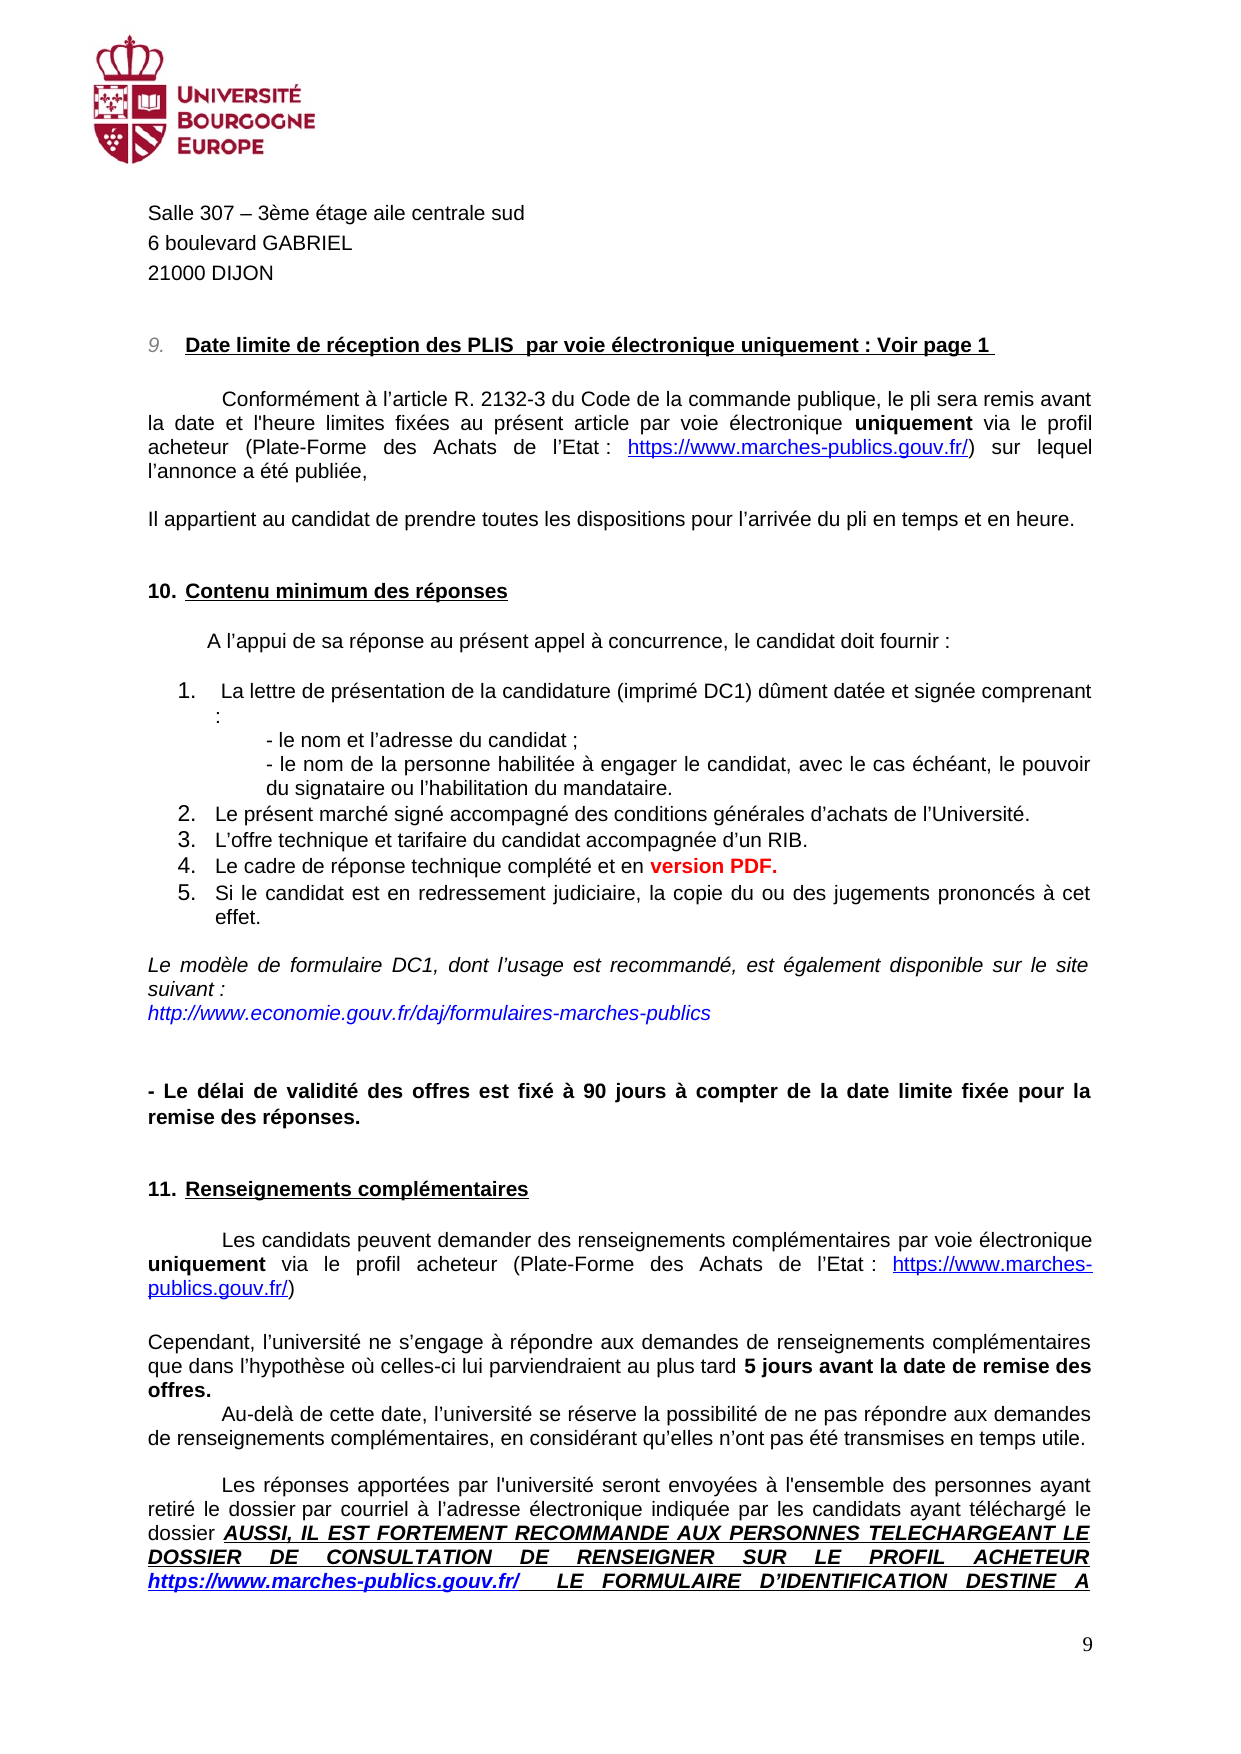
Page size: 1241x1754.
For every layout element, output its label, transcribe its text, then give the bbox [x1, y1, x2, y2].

list Si le candidat est en redressement judiciaire, la copie du ou des jugements prononcés à cet effet. [177, 878, 1092, 929]
text Conformément à l’article R. 2132-3 du Code de la commande publique, le pli sera remis avant la date et l'heure limites fixées au présent article par voie électronique uniquement via le profil acheteur (Plate-Forme des Achats de l’Etat : https://www.marches-publics.gouv.fr/) sur lequel l’annonce a été publiée, [148, 387, 1092, 483]
text A l’appui de sa réponse au présent appel à concurrence, le candidat doit fournir : [148, 629, 1092, 653]
text Cependant, l’université ne s’engage à répondre aux demandes de renseignements complémentaires que dans l’hypothèse où celles-ci lui parviendraient au plus tard 5 jours avant la date de remise des offres. [148, 1329, 1092, 1401]
list Le modèle de formulaire DC1, dont l’usage est recommandé, est également disponible sur le site suivant : [148, 953, 1092, 1001]
text - Le délai de validité des offres est fixé à 90 jours à compter de la date limite fixée pour la remise des réponses. [148, 1079, 1092, 1129]
picture [61, 9, 340, 180]
text 21000 DIJON [148, 261, 1092, 285]
list La lettre de présentation de la candidature (imprimé DC1) dûment datée et signée comprenant : [177, 677, 1092, 728]
text 6 boulevard GABRIEL [148, 231, 1092, 255]
list Le cadre de réponse technique complété et en version PDF. [177, 852, 1092, 878]
text Salle 307 – 3ème étage aile centrale sud [148, 201, 1092, 225]
list Le présent marché signé accompagné des conditions générales d’achats de l’Université. [177, 799, 1092, 826]
text Au-delà de cette date, l’université se réserve la possibilité de ne pas répondre aux demandes de renseignements complémentaires, en considérant qu’elles n’ont pas été transmises en temps utile. [148, 1401, 1092, 1449]
list http://www.economie.gouv.fr/daj/formulaires-marches-publics [148, 1001, 1092, 1025]
text Il appartient au candidat de prendre toutes les dispositions pour l’arrivée du pli en temps et en heure. [148, 507, 1092, 531]
text Les candidats peuvent demander des renseignements complémentaires par voie électronique uniquement via le profil acheteur (Plate-Forme des Achats de l’Etat : https://www.marches-publics.gouv.fr/) [148, 1227, 1092, 1299]
list Renseignements complémentaires [148, 1177, 1092, 1201]
list Contenu minimum des réponses [148, 579, 1092, 603]
text - le nom de la personne habilitée à engager le candidat, avec le cas échéant, le pouvoir du signataire ou l’habilitation du mandataire. [266, 752, 1092, 799]
list Date limite de réception des PLIS par voie électronique uniquement : Voir page 1 [148, 333, 1092, 357]
text - le nom et l’adresse du candidat ; [266, 728, 1092, 752]
list L’offre technique et tarifaire du candidat accompagnée d’un RIB. [177, 826, 1092, 852]
